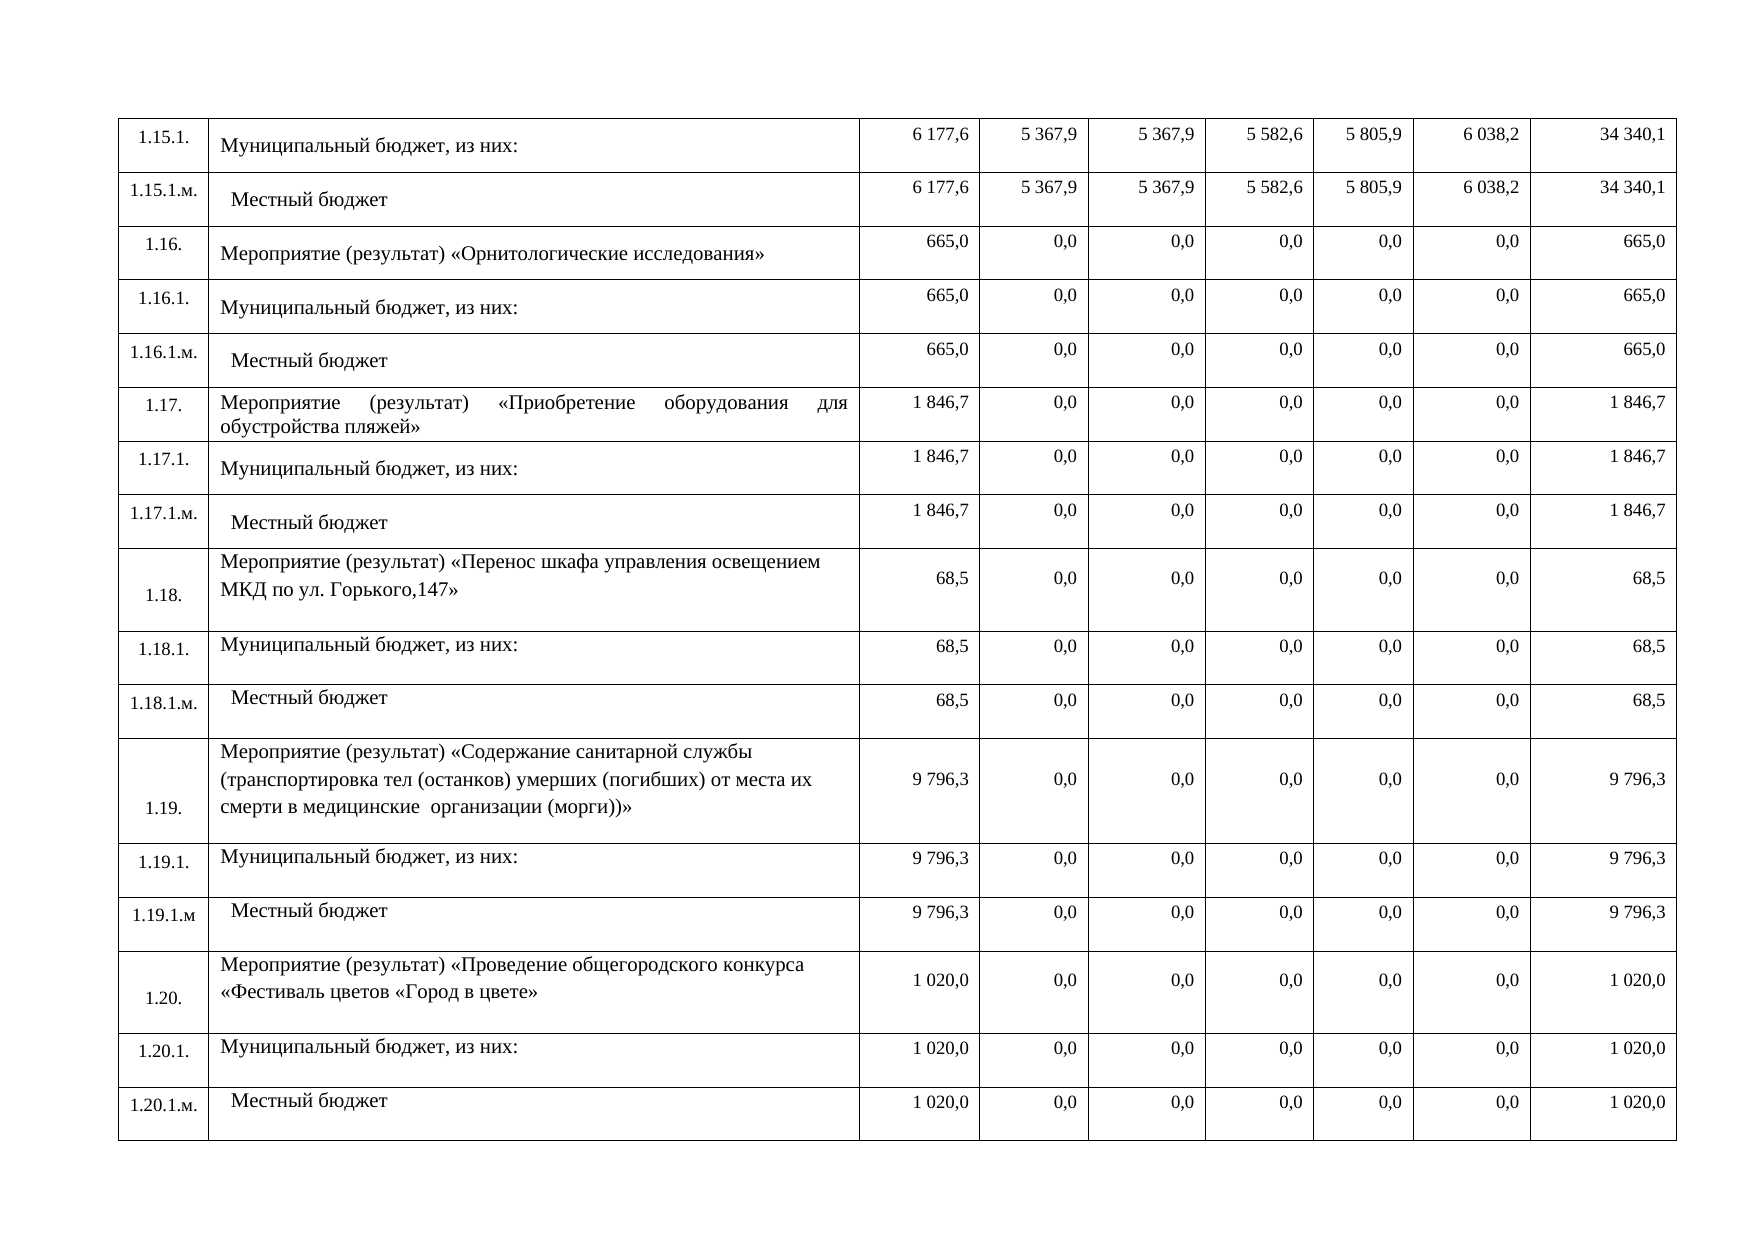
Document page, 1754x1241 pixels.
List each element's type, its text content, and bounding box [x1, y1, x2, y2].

table_cell 0,0 [1089, 334, 1205, 387]
table_cell 0,0 [1314, 1088, 1413, 1140]
table_cell 0,0 [1089, 495, 1205, 548]
table_cell 0,0 [980, 442, 1088, 494]
table_cell 0,0 [1414, 549, 1530, 631]
table_cell 0,0 [1089, 1088, 1205, 1140]
table_cell 0,0 [980, 898, 1088, 951]
table_cell 0,0 [1206, 1088, 1313, 1140]
table_cell 0,0 [1089, 1034, 1205, 1087]
table_cell Местный бюджет [209, 334, 859, 387]
table_cell 1 846,7 [860, 388, 979, 441]
table_cell 0,0 [1414, 495, 1530, 548]
table_cell 1 020,0 [1531, 1034, 1676, 1087]
table_cell 1.15.1. [119, 119, 208, 172]
table_cell 0,0 [1414, 388, 1530, 441]
table_cell Мероприятие (результат) «Орнитологические исследования» [209, 227, 859, 279]
table_cell 0,0 [1314, 739, 1413, 843]
table_cell 0,0 [1314, 227, 1413, 279]
table_cell 0,0 [1314, 495, 1413, 548]
table_cell 0,0 [980, 280, 1088, 333]
table_cell 0,0 [1414, 1088, 1530, 1140]
table_cell Мероприятие (результат) «Проведение общегородского конкурса «Фестиваль цветов «Город в цвете» [209, 952, 859, 1033]
table_cell 0,0 [1206, 334, 1313, 387]
table_cell 0,0 [980, 739, 1088, 843]
table_cell Местный бюджет [209, 495, 859, 548]
table_cell 1.16.1.м. [119, 334, 208, 387]
table_cell 9 796,3 [860, 898, 979, 951]
table_cell 0,0 [1206, 388, 1313, 441]
table_cell Местный бюджет [209, 173, 859, 226]
table_cell 1.18.1.м. [119, 685, 208, 738]
table_cell 1 846,7 [860, 495, 979, 548]
table_cell Муниципальный бюджет, из них: [209, 442, 859, 494]
table_cell 0,0 [1314, 952, 1413, 1033]
table_cell 0,0 [1089, 844, 1205, 897]
table_cell 665,0 [860, 227, 979, 279]
table_cell 1.19. [119, 739, 208, 843]
table_cell 0,0 [1314, 685, 1413, 738]
table_cell 6 177,6 [860, 119, 979, 172]
table_cell 0,0 [1089, 898, 1205, 951]
table_cell 1 846,7 [1531, 442, 1676, 494]
table_cell 9 796,3 [1531, 898, 1676, 951]
table_cell 6 177,6 [860, 173, 979, 226]
table_cell 0,0 [1089, 549, 1205, 631]
table_cell 1.18.1. [119, 632, 208, 684]
table_cell 0,0 [1314, 442, 1413, 494]
table_cell 9 796,3 [1531, 739, 1676, 843]
table_cell Муниципальный бюджет, из них: [209, 632, 859, 684]
table_cell 0,0 [1414, 844, 1530, 897]
table_cell 0,0 [1206, 739, 1313, 843]
table_cell 0,0 [980, 495, 1088, 548]
table_cell 0,0 [1414, 280, 1530, 333]
table_cell 0,0 [980, 334, 1088, 387]
table_cell 5 582,6 [1206, 173, 1313, 226]
table_cell 0,0 [1089, 388, 1205, 441]
table_cell 0,0 [1314, 280, 1413, 333]
table_cell 665,0 [1531, 280, 1676, 333]
table_cell Муниципальный бюджет, из них: [209, 119, 859, 172]
table_cell 0,0 [1414, 1034, 1530, 1087]
table_cell 34 340,1 [1531, 173, 1676, 226]
table_cell 0,0 [1414, 632, 1530, 684]
table_cell 5 805,9 [1314, 119, 1413, 172]
table_cell 1 020,0 [860, 1034, 979, 1087]
table_cell 0,0 [980, 549, 1088, 631]
table_cell Муниципальный бюджет, из них: [209, 844, 859, 897]
table_cell 1.20. [119, 952, 208, 1033]
table_cell Мероприятие (результат) «Перенос шкафа управления освещением МКД по ул. Горького,147» [209, 549, 859, 631]
table_cell Местный бюджет [209, 898, 859, 951]
table_cell 1 020,0 [860, 1088, 979, 1140]
table_cell 1.17.1.м. [119, 495, 208, 548]
table_cell 1.20.1.м. [119, 1088, 208, 1140]
table_cell 0,0 [980, 844, 1088, 897]
table_cell 0,0 [1414, 227, 1530, 279]
table_cell 68,5 [860, 685, 979, 738]
table_cell 0,0 [1314, 844, 1413, 897]
table_cell 1.19.1.м [119, 898, 208, 951]
table_cell 6 038,2 [1414, 119, 1530, 172]
table_cell 0,0 [1414, 442, 1530, 494]
table_cell 1.20.1. [119, 1034, 208, 1087]
table_cell 0,0 [1089, 632, 1205, 684]
table_cell 0,0 [1089, 280, 1205, 333]
table_cell 0,0 [1206, 549, 1313, 631]
table_cell 0,0 [1206, 227, 1313, 279]
table_cell 1.19.1. [119, 844, 208, 897]
table_cell 5 367,9 [1089, 119, 1205, 172]
table_cell 0,0 [1206, 632, 1313, 684]
table_cell 0,0 [980, 685, 1088, 738]
table_cell 9 796,3 [860, 844, 979, 897]
table_cell Мероприятие (результат) «Содержание санитарной службы (транспортировка тел (останков) умерших (погибших) от места их смерти в медицинские организации (морги))» [209, 739, 859, 843]
table_cell 0,0 [1414, 685, 1530, 738]
table_cell 5 367,9 [980, 119, 1088, 172]
table_cell 1.17.1. [119, 442, 208, 494]
table_cell 1.15.1.м. [119, 173, 208, 226]
table_cell 1 020,0 [1531, 1088, 1676, 1140]
table_cell Местный бюджет [209, 685, 859, 738]
table_cell 0,0 [1206, 844, 1313, 897]
table_cell 34 340,1 [1531, 119, 1676, 172]
table_cell 0,0 [980, 1088, 1088, 1140]
table_cell 9 796,3 [860, 739, 979, 843]
table_cell 68,5 [1531, 549, 1676, 631]
table_cell 0,0 [1206, 685, 1313, 738]
table_cell 68,5 [1531, 632, 1676, 684]
table_cell 0,0 [1314, 549, 1413, 631]
table_cell 1.17. [119, 388, 208, 441]
table_cell 0,0 [1414, 334, 1530, 387]
table_cell 665,0 [1531, 227, 1676, 279]
table_cell 1 020,0 [860, 952, 979, 1033]
table_cell 0,0 [1206, 280, 1313, 333]
table_cell 0,0 [980, 388, 1088, 441]
table_cell 0,0 [1414, 952, 1530, 1033]
table_cell 0,0 [1414, 898, 1530, 951]
table_cell 0,0 [980, 632, 1088, 684]
table_cell 0,0 [1414, 739, 1530, 843]
table_cell Местный бюджет [209, 1088, 859, 1140]
table_cell Муниципальный бюджет, из них: [209, 1034, 859, 1087]
table_cell 0,0 [1089, 739, 1205, 843]
table_cell 0,0 [1314, 334, 1413, 387]
table_cell 0,0 [980, 952, 1088, 1033]
table_cell 0,0 [1314, 632, 1413, 684]
table_cell 68,5 [860, 632, 979, 684]
table_cell 5 582,6 [1206, 119, 1313, 172]
table_cell 665,0 [1531, 334, 1676, 387]
table_cell 0,0 [1206, 495, 1313, 548]
table_cell 0,0 [1089, 442, 1205, 494]
table_cell Мероприятие (результат) «Приобретение оборудования для обустройства пляжей» [209, 388, 859, 441]
table_cell Муниципальный бюджет, из них: [209, 280, 859, 333]
table_cell 1 020,0 [1531, 952, 1676, 1033]
table_cell 1.16. [119, 227, 208, 279]
table_cell 665,0 [860, 334, 979, 387]
table_cell 5 367,9 [980, 173, 1088, 226]
table_cell 0,0 [980, 227, 1088, 279]
table_cell 665,0 [860, 280, 979, 333]
table_cell 0,0 [1314, 898, 1413, 951]
table_cell 5 805,9 [1314, 173, 1413, 226]
table_cell 0,0 [1206, 442, 1313, 494]
table_cell 9 796,3 [1531, 844, 1676, 897]
table_cell 0,0 [1314, 1034, 1413, 1087]
table_cell 1.18. [119, 549, 208, 631]
table_cell 1 846,7 [860, 442, 979, 494]
table_cell 1 846,7 [1531, 495, 1676, 548]
table_cell 0,0 [1089, 685, 1205, 738]
table_cell 1 846,7 [1531, 388, 1676, 441]
table_cell 0,0 [1206, 898, 1313, 951]
table_cell 1.16.1. [119, 280, 208, 333]
table_cell 0,0 [1206, 1034, 1313, 1087]
table_cell 0,0 [1089, 952, 1205, 1033]
table_cell 0,0 [1206, 952, 1313, 1033]
table_cell 68,5 [860, 549, 979, 631]
table_cell 68,5 [1531, 685, 1676, 738]
table_cell 0,0 [1314, 388, 1413, 441]
table_cell 6 038,2 [1414, 173, 1530, 226]
table_cell 0,0 [980, 1034, 1088, 1087]
table_cell 0,0 [1089, 227, 1205, 279]
table_cell 5 367,9 [1089, 173, 1205, 226]
